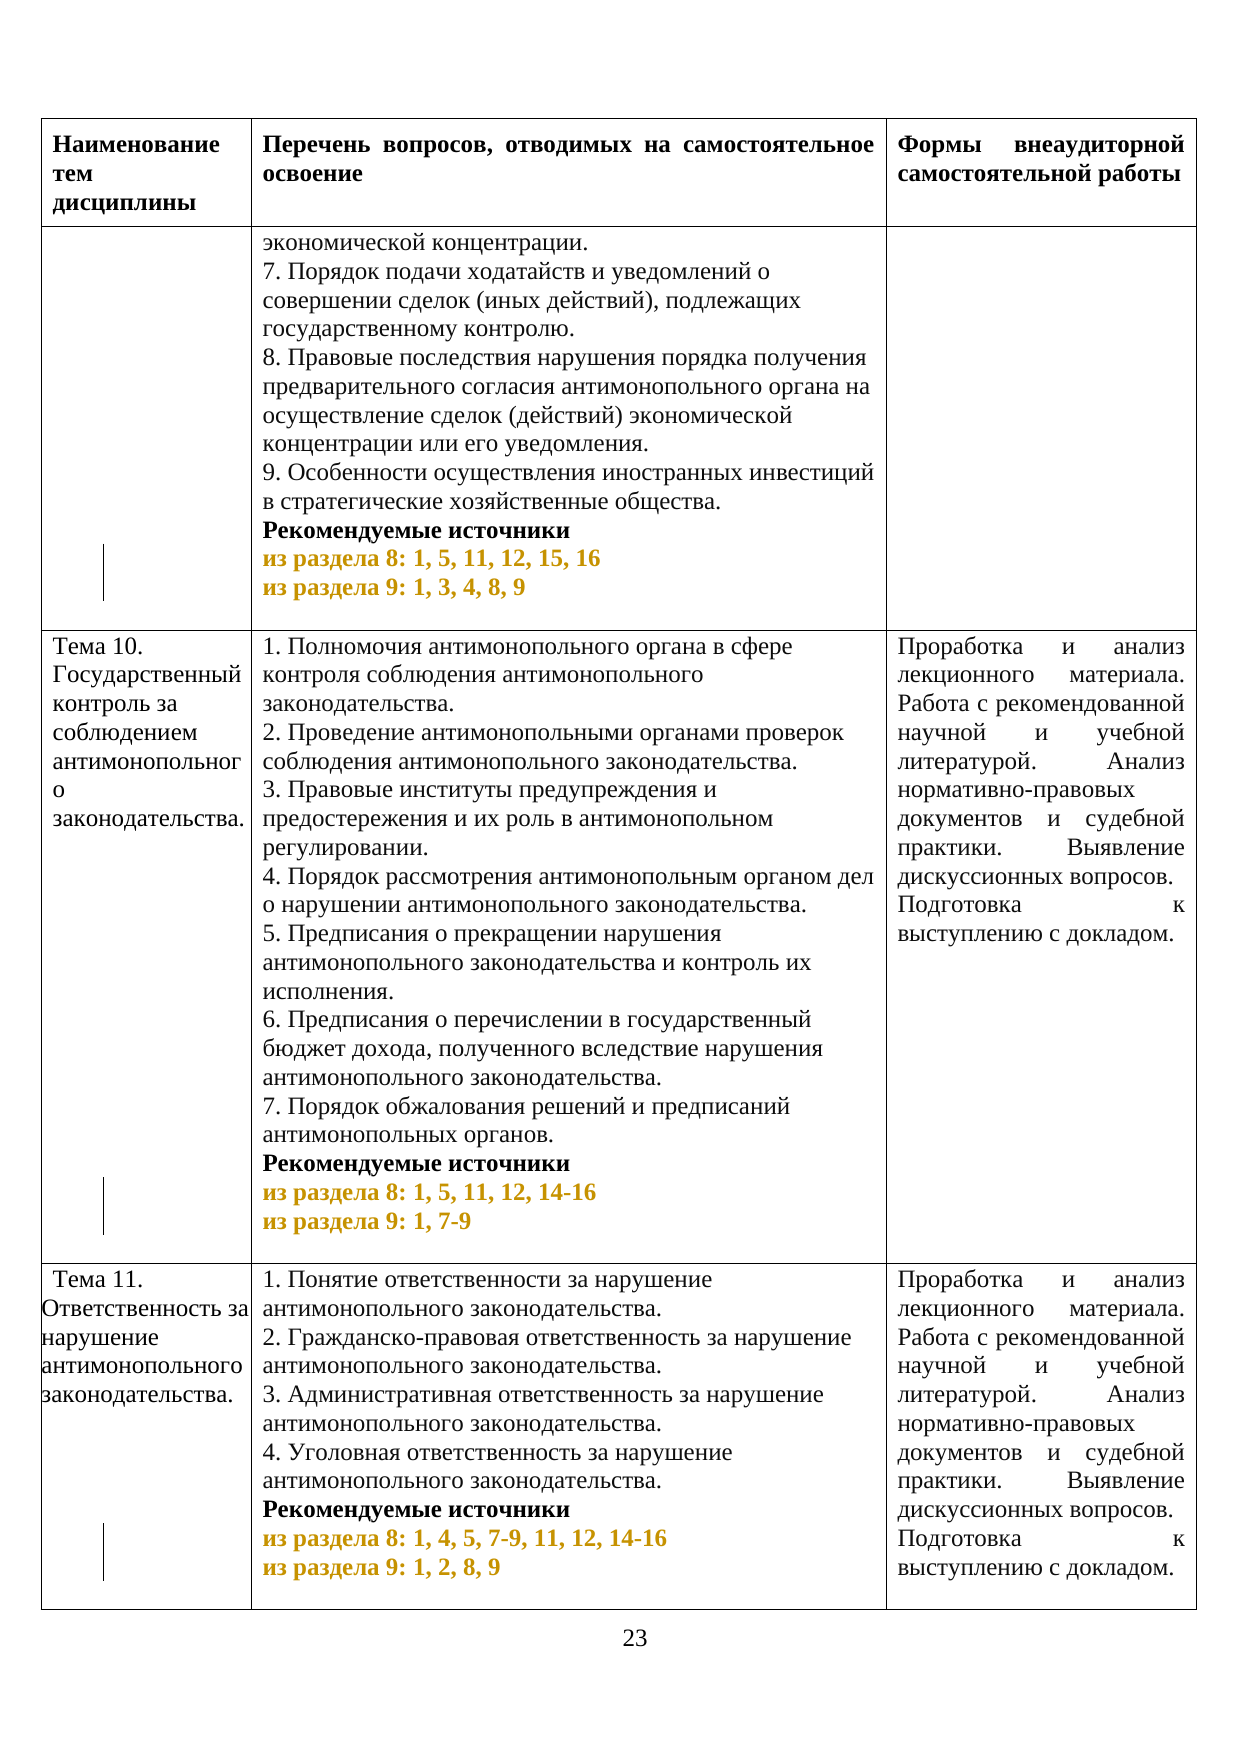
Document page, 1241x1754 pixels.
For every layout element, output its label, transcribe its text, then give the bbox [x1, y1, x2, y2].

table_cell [887, 1264, 1196, 1609]
table_header Формы внеаудиторной самостоятельной работы [887, 119, 1196, 226]
table_cell 1. Полномочия антимонопольного органа в сфере контроля соблюдения антимонопольного законодательства. 2. Проведение антимонопольными органами проверок соблюдения антимонопольного законодательства. 3. Правовые институты предупреждения и предостережения и их роль в антимонопольном регулировании. 4. Порядок рассмотрения антимонопольным органом дел о нарушении антимонопольного законодательства. 5. Предписания о прекращении нарушения антимонопольного законодательства и контроль их исполнения. 6. Предписания о перечислении в государственный бюджет дохода, полученного вследствие нарушения антимонопольного законодательства. 7. Порядок обжалования решений и предписаний антимонопольных органов. Рекомендуемые источники из раздела 8: 1, 5, 11, 12, 14-16 из раздела 9: 1, 7-9 [252, 631, 886, 1263]
table_header Наименование тем дисциплины [42, 119, 251, 226]
table_cell Тема 10. Государственный контроль за соблюдением антимонопольного законодательства. [42, 631, 251, 1263]
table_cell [887, 227, 1196, 630]
table_header Перечень вопросов, отводимых на самостоятельное освоение [252, 119, 886, 226]
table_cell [42, 227, 251, 630]
table_cell 1. Понятие ответственности за нарушение антимонопольного законодательства. 2. Гражданско-правовая ответственность за нарушение антимонопольного законодательства. 3. Административная ответственность за нарушение антимонопольного законодательства. 4. Уголовная ответственность за нарушение антимонопольного законодательства. Рекомендуемые источники из раздела 8: 1, 4, 5, 7-9, 11, 12, 14-16 из раздела 9: 1, 2, 8, 9 [252, 1264, 886, 1609]
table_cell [252, 227, 886, 630]
table_cell Тема 11. Ответственность за нарушение антимонопольного законодательства. [42, 1264, 251, 1609]
